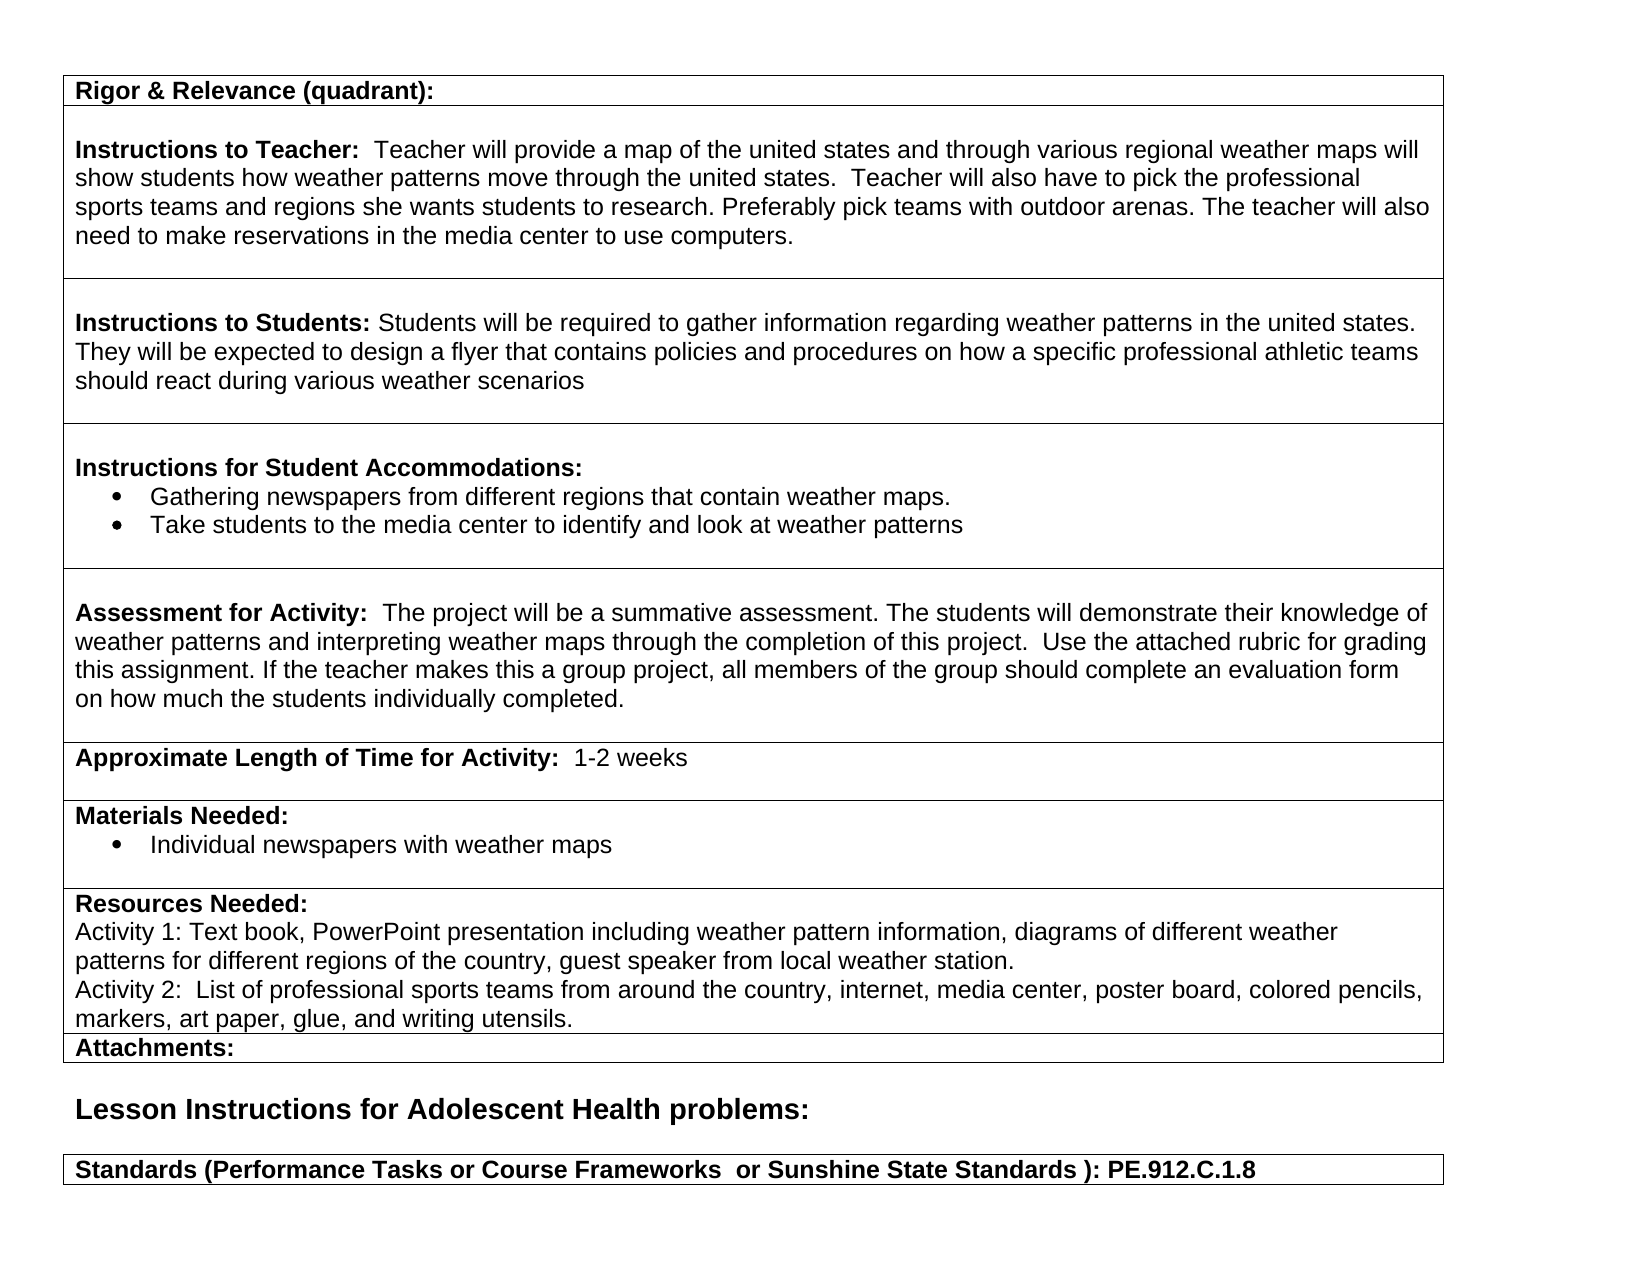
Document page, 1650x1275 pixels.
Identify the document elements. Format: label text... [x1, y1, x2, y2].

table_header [64, 76, 1443, 105]
table_cell Assessment for Activity: The project will be a summative assessment. The students will demonstrate their knowledge of weather patterns and interpreting weather maps through the completion of this project. Use the attached rubric for grading this assignment. If the teacher makes this a group project, all members of the group should complete an evaluation form on how much the students individually completed. [64, 569, 1443, 742]
table_cell Approximate Length of Time for Activity: 1-2 weeks [64, 743, 1443, 800]
table_cell Resources Needed: Activity 1: Text book, PowerPoint presentation including weather pattern information, diagrams of different weather patterns for different regions of the country, guest speaker from local weather station. Activity 2: List of professional sports teams from around the country, internet, media center, poster board, colored pencils, markers, art paper, glue, and writing utensils. [64, 889, 1443, 1032]
table_cell Materials Needed: Individual newspapers with weather maps [64, 801, 1443, 888]
text Lesson Instructions for Adolescent Health problems: [75, 1092, 1575, 1126]
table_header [64, 1155, 1443, 1184]
table_cell Attachments: [64, 1034, 1443, 1062]
table_cell Instructions to Students: Students will be required to gather information regarding weather patterns in the united states. They will be expected to design a flyer that contains policies and procedures on how a specific professional athletic teams should react during various weather scenarios [64, 279, 1443, 423]
table_cell Instructions for Student Accommodations: Gathering newspapers from different regions that contain weather maps. Take students to the media center to identify and look at weather patterns [64, 424, 1443, 568]
table_cell Instructions to Teacher: Teacher will provide a map of the united states and through various regional weather maps will show students how weather patterns move through the united states. Teacher will also have to pick the professional sports teams and regions she wants students to research. Preferably pick teams with outdoor arenas. The teacher will also need to make reservations in the media center to use computers. [64, 106, 1443, 278]
